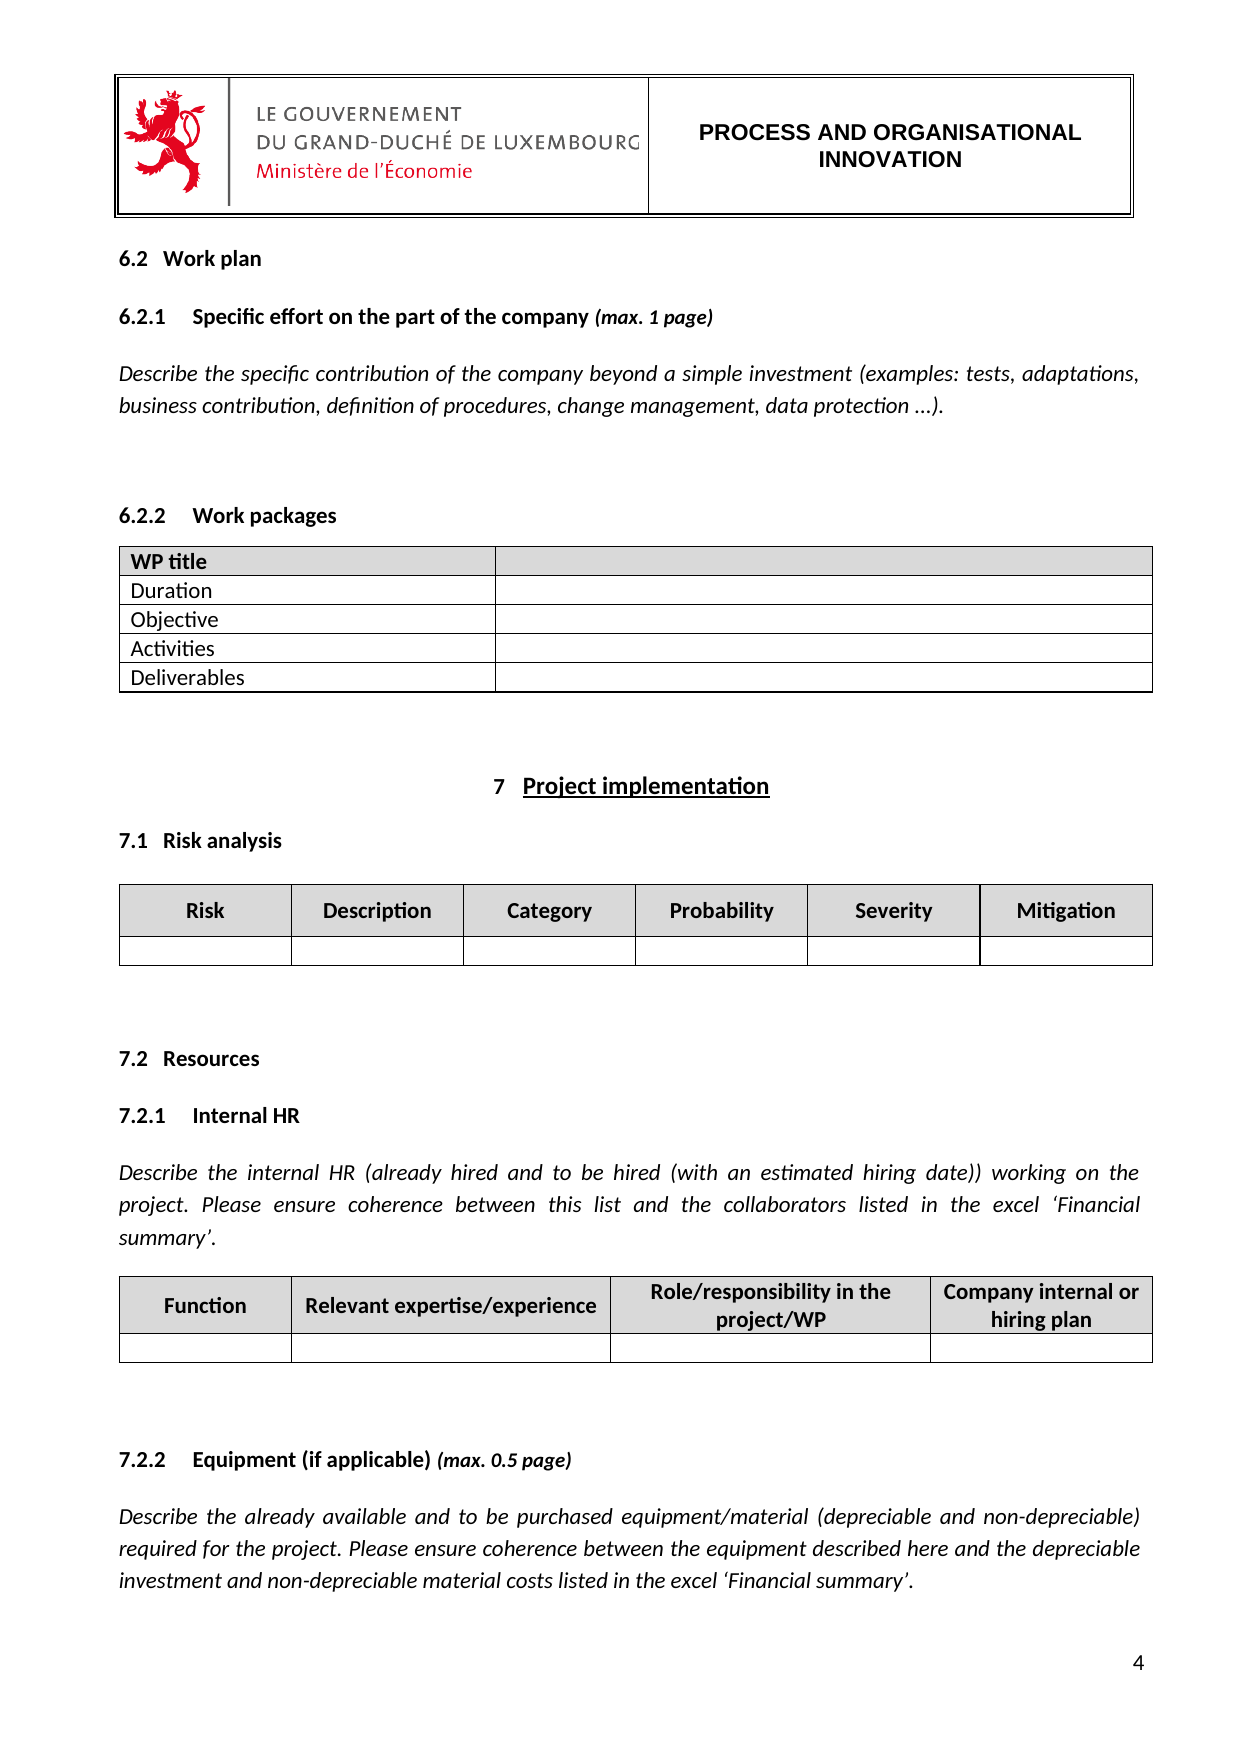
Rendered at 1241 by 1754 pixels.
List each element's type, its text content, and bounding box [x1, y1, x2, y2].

table_header [496, 547, 1152, 575]
table_cell [292, 1334, 610, 1362]
text Describe the already available and to be purchased equipment/material (depreciable and non-depreciable) required for the project. Please ensure coherence between the equipment described here and the depreciable investment and non-depreciable material costs listed in the excel ‘Financial summary’. [118, 1502, 1144, 1595]
subtitle Project implementation [118, 770, 1144, 801]
table_cell [496, 634, 1152, 662]
table_header Description [292, 885, 463, 936]
table_cell Objective [120, 605, 495, 633]
table_header Relevant expertise/experience [292, 1277, 610, 1333]
table_cell [931, 1334, 1152, 1362]
table_header Risk [120, 885, 291, 936]
text Describe the internal HR (already hired and to be hired (with an estimated hiring date)) working on the project. Please ensure coherence between this list and the collaborators listed in the excel ‘Financial summary’. [118, 1158, 1144, 1251]
subtitle Work packages [118, 501, 1144, 529]
table_cell Duration [120, 576, 495, 604]
table_header Category [464, 885, 635, 936]
subtitle Work plan [118, 244, 1144, 273]
subtitle Specific effort on the part of the company (max. 1 page) [118, 302, 1144, 330]
table_cell Activities [120, 634, 495, 662]
table_cell [496, 605, 1152, 633]
subtitle Resources [118, 1044, 1144, 1072]
subtitle Risk analysis [118, 826, 1144, 854]
table_cell [496, 576, 1152, 604]
table_cell [611, 1334, 930, 1362]
subtitle Equipment (if applicable) (max. 0.5 page) [118, 1445, 1144, 1473]
table_header Role/responsibility in the project/WP [611, 1277, 930, 1333]
text Describe the specific contribution of the company beyond a simple investment (examples: tests, adaptations, business contribution, definition of procedures, change management, data protection ...). [118, 359, 1144, 419]
table_cell [808, 937, 979, 965]
table_cell Deliverables [120, 663, 495, 691]
table_cell [496, 663, 1152, 691]
table_header Company internal or hiring plan [931, 1277, 1152, 1333]
table_cell [981, 937, 1152, 965]
table_header WP title [120, 547, 495, 575]
table_cell [464, 937, 635, 965]
table_cell [120, 937, 291, 965]
table_cell [636, 937, 807, 965]
table_header Probability [636, 885, 807, 936]
picture [123, 78, 639, 206]
table_cell [292, 937, 463, 965]
table_cell [120, 1334, 291, 1362]
table_header Mitigation [981, 885, 1152, 936]
table_header Severity [808, 885, 979, 936]
table_header Function [120, 1277, 291, 1333]
subtitle Internal HR [118, 1101, 1144, 1129]
